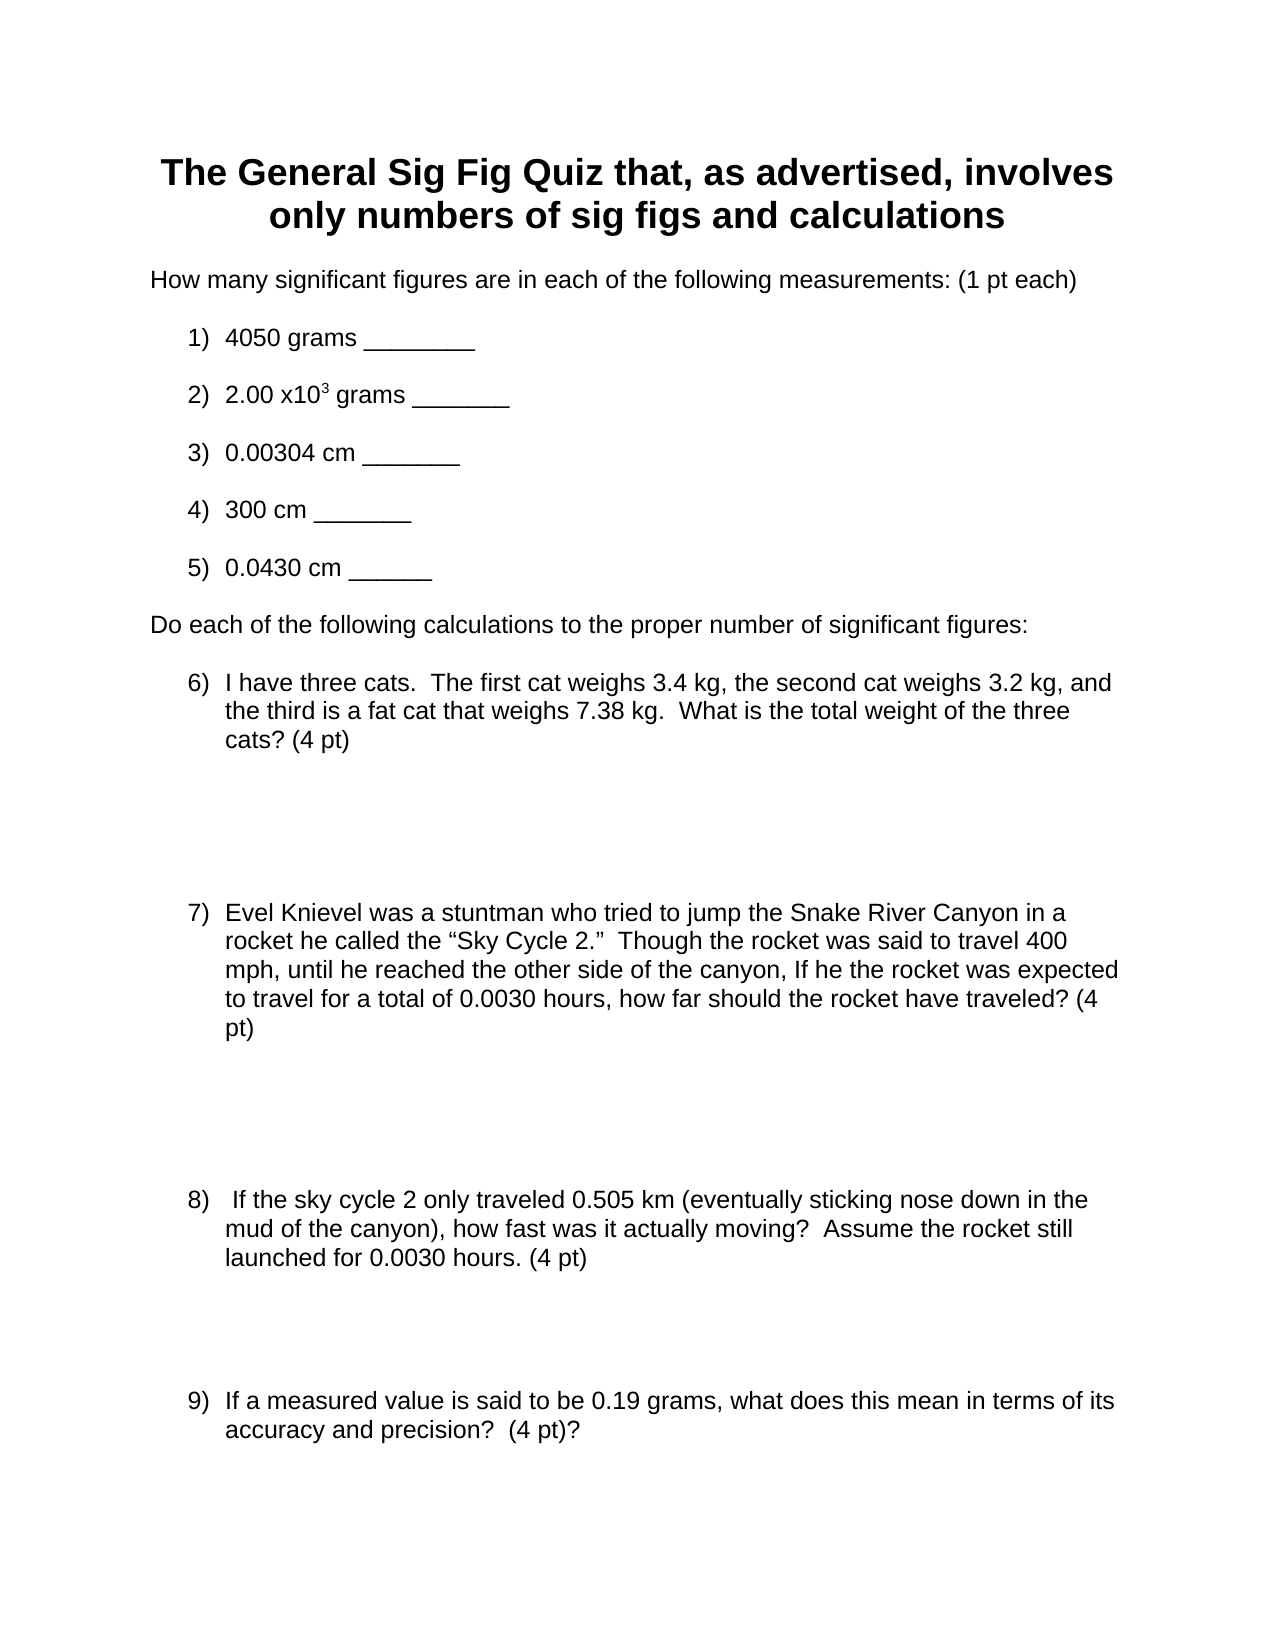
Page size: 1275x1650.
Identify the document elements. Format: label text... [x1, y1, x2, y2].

list I have three cats. The first cat weighs 3.4 kg, the second cat weighs 3.2 kg, and the third is a fat cat that weighs 7.38 kg. What is the total weight of the three cats? (4 pt) [187, 667, 1125, 754]
list 0.0430 cm ______ [187, 552, 1125, 581]
list 2.00 x103 grams _______ [187, 380, 1125, 409]
list If the sky cycle 2 only traveled 0.505 km (eventually sticking nose down in the mud of the canyon), how fast was it actually moving? Assume the rocket still launched for 0.0030 hours. (4 pt) [187, 1185, 1125, 1271]
list 0.00304 cm _______ [187, 437, 1125, 466]
text How many significant figures are in each of the following measurements: (1 pt each) [150, 265, 1125, 294]
list 300 cm _______ [187, 495, 1125, 524]
text The General Sig Fig Quiz that, as advertised, involves only numbers of sig figs and calculations [150, 150, 1125, 236]
list If a measured value is said to be 0.19 grams, what does this mean in terms of its accuracy and precision? (4 pt)? [187, 1386, 1125, 1444]
list Evel Knievel was a stuntman who tried to jump the Snake River Canyon in a rocket he called the “Sky Cycle 2.” Though the rocket was said to travel 400 mph, until he reached the other side of the canyon, If he the rocket was expected to travel for a total of 0.0030 hours, how far should the rocket have traveled? (4 pt) [187, 897, 1125, 1041]
list 4050 grams ________ [187, 322, 1125, 351]
text Do each of the following calculations to the proper number of significant figures: [150, 610, 1125, 639]
